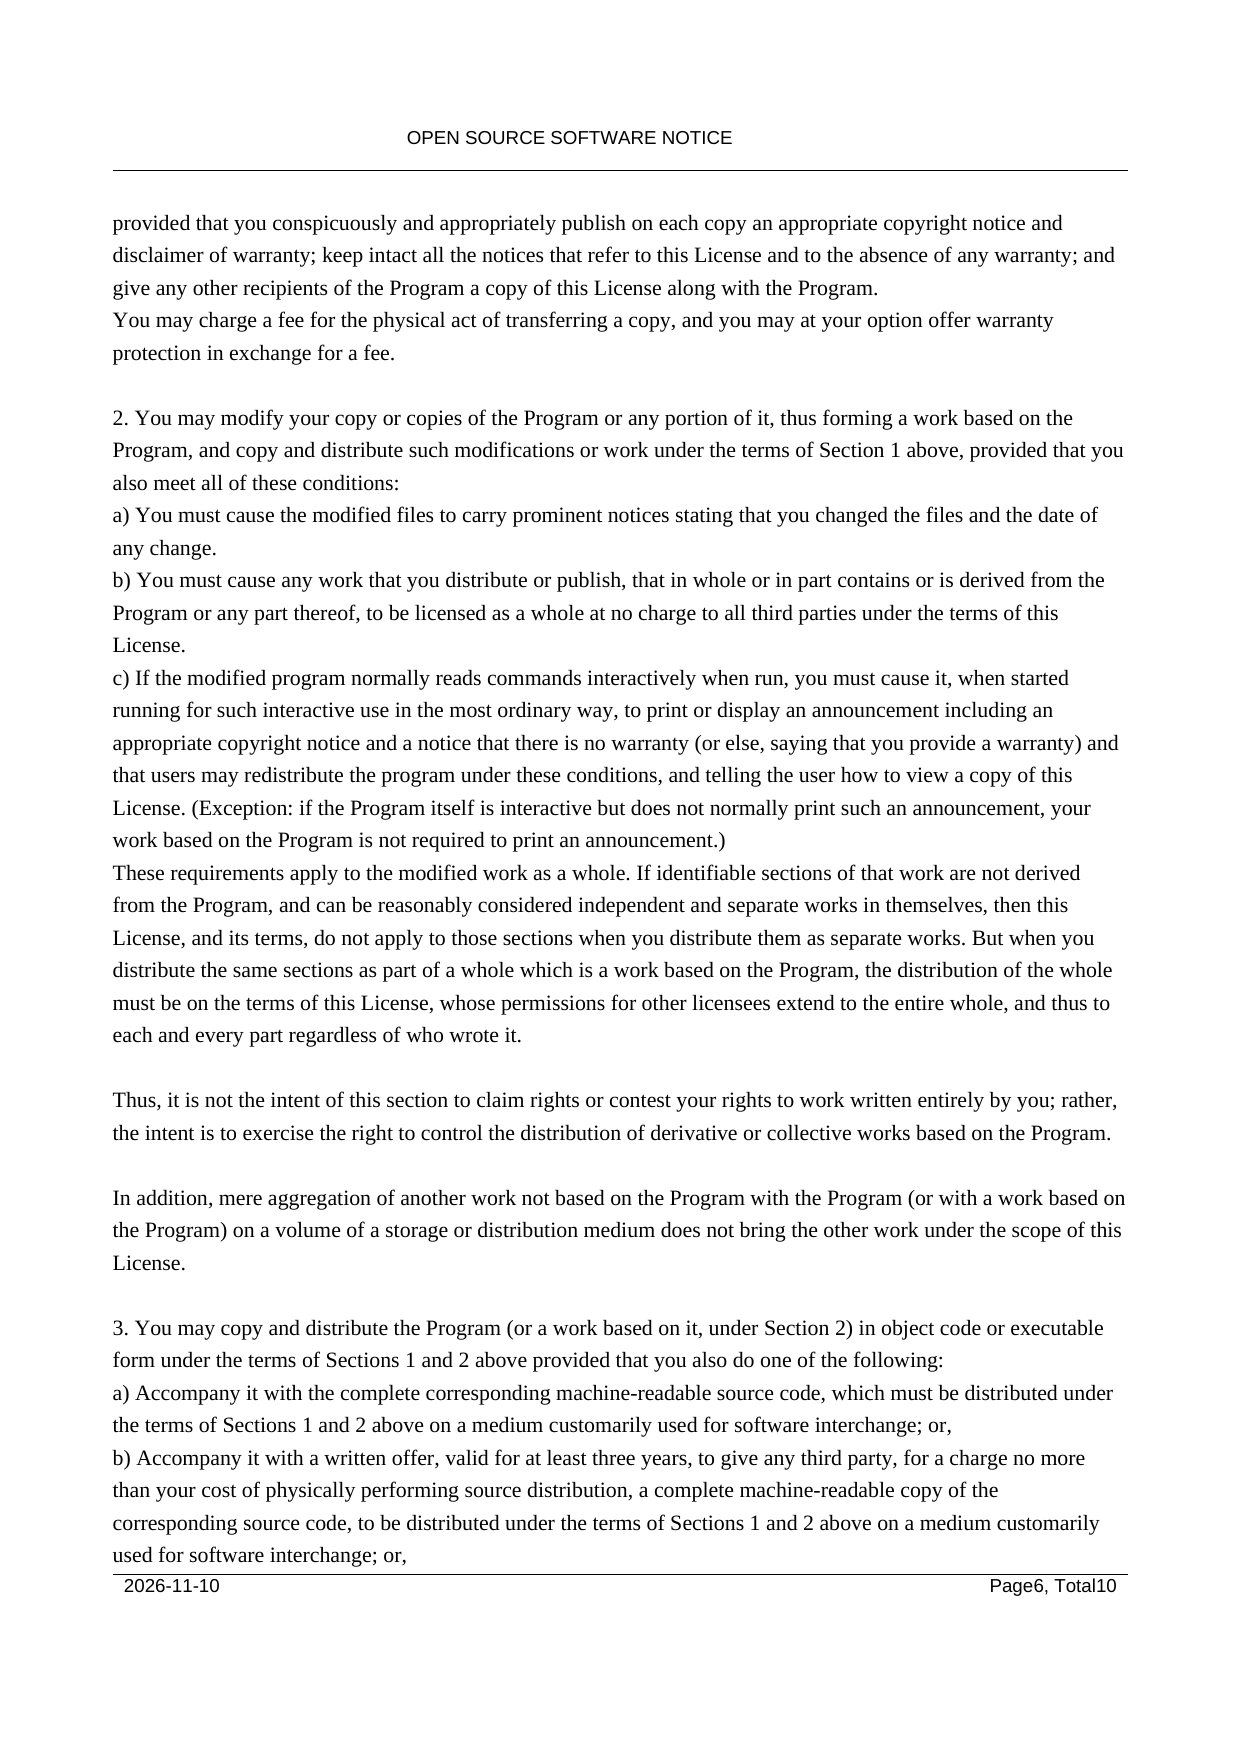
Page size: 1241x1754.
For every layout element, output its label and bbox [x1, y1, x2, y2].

text [112, 206, 1128, 1571]
